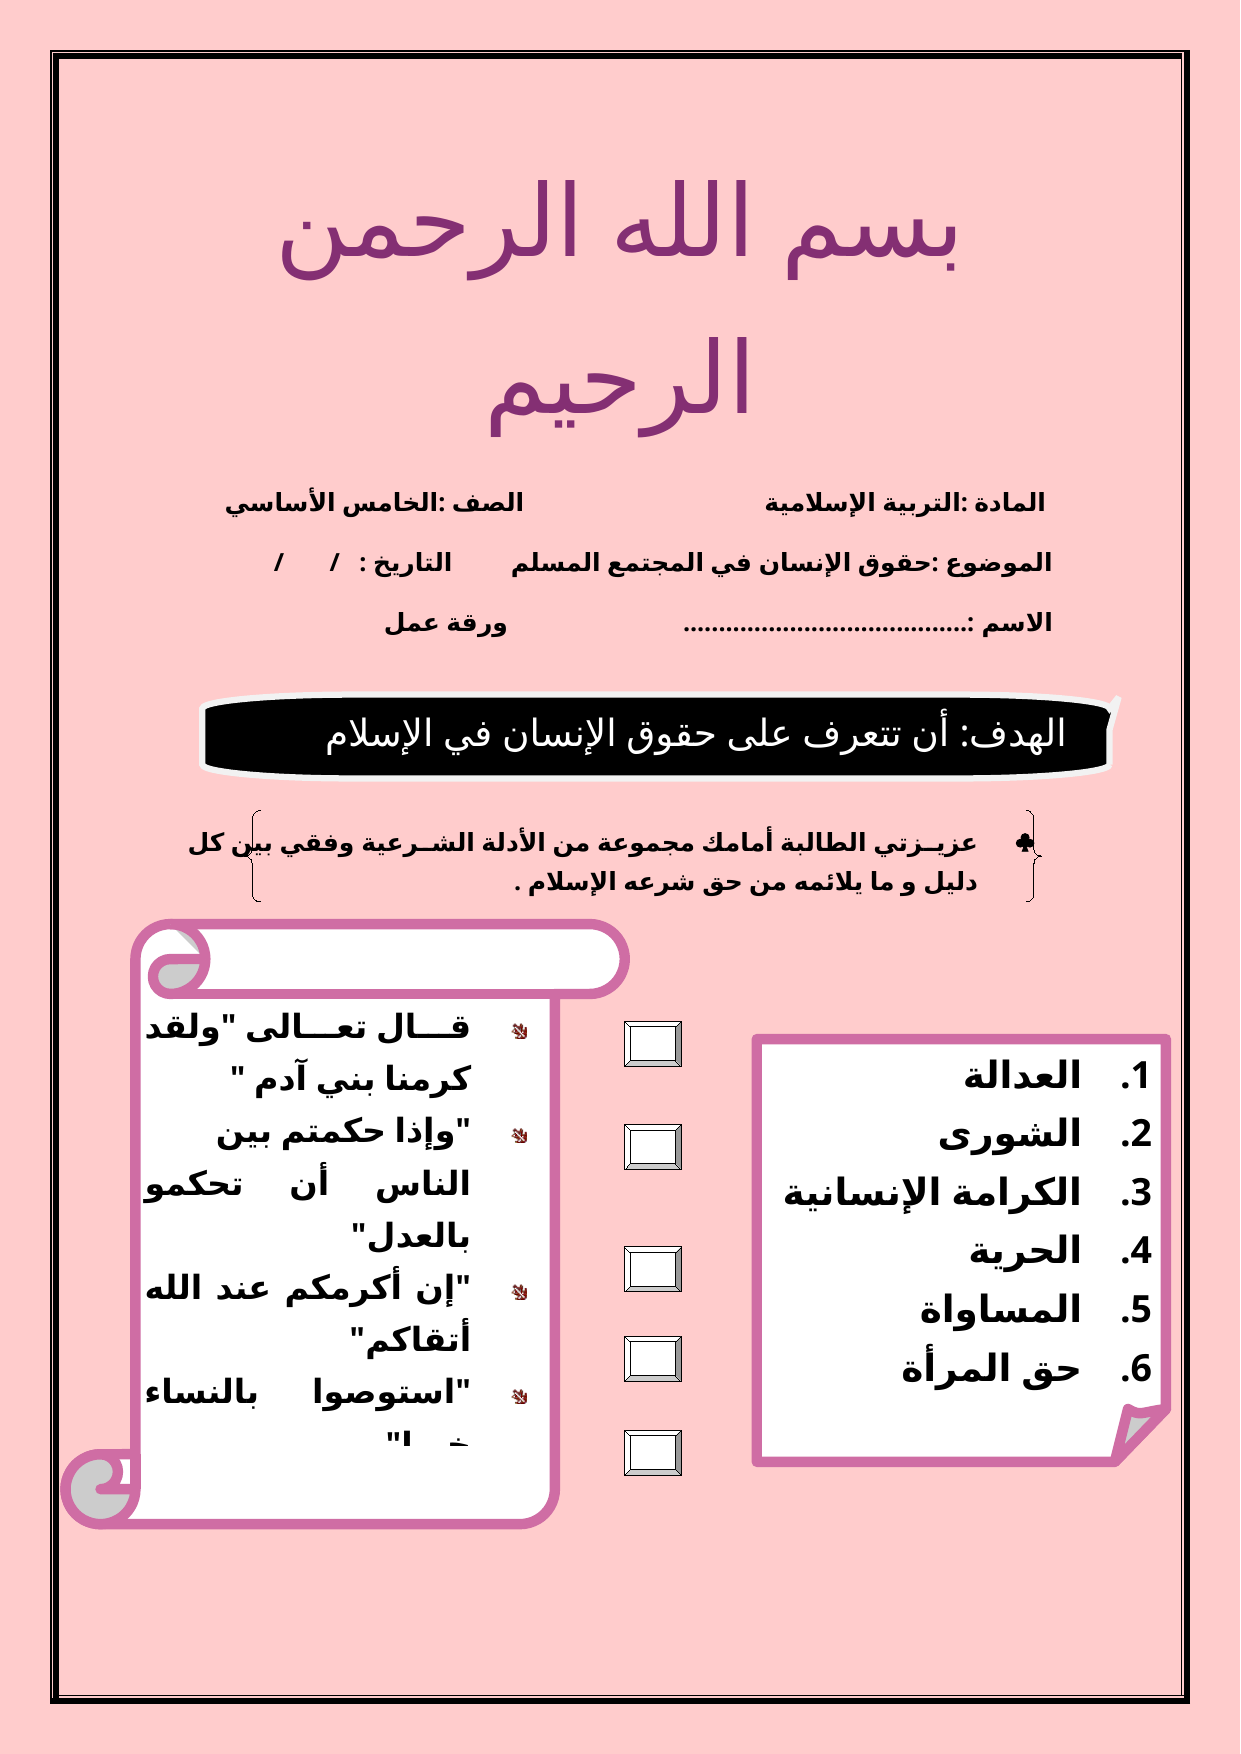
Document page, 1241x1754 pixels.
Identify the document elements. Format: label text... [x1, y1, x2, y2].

text المادة :التربية الإسلامية الصف :الخامس الأساسي [187, 484, 1053, 518]
text الموضوع :حقوق الإنسان في المجتمع المسلم التاريخ : / / [187, 544, 1053, 578]
list عزيزتي الطالبة أمامك مجموعة من الأدلة الشرعية وفقي بين كل دليل و ما يلائمه من حق شرعه الإسلام . [187, 824, 1015, 898]
picture [509, 1126, 527, 1143]
picture [509, 1387, 527, 1404]
text الاسم :........................................ ورقة عمل [187, 604, 1053, 638]
text بسم الله الرحمن الرحيم [187, 150, 1053, 443]
picture [509, 1021, 527, 1039]
picture [509, 1282, 527, 1300]
